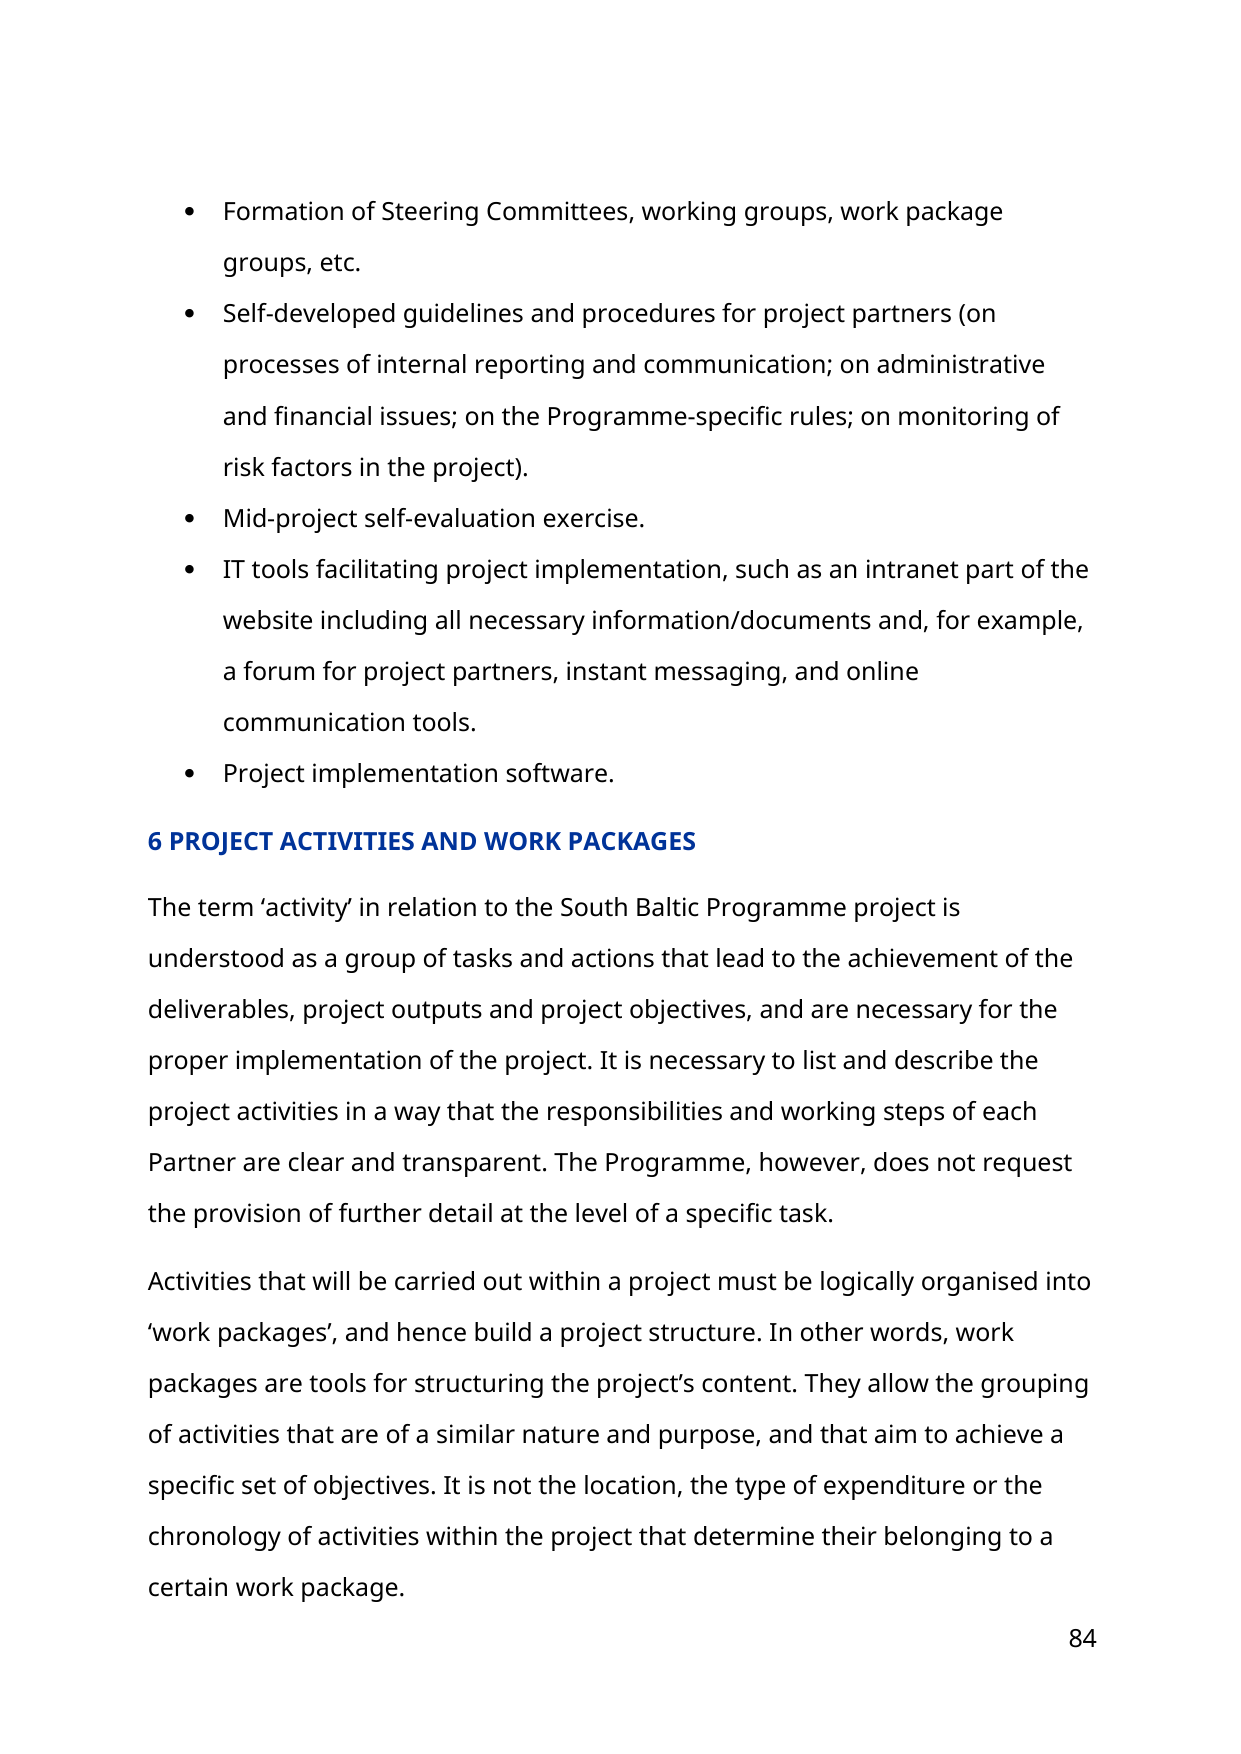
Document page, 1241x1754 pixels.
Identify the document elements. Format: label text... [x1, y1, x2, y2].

list Project implementation software. [185, 755, 1097, 789]
subtitle 6 PROJECT ACTIVITIES AND WORK PACKAGES [148, 823, 1097, 857]
text Activities that will be carried out within a project must be logically organised into ‘work packages’, and hence build a project structure. In other words, work packages are tools for structuring the project’s content. They allow the grouping of activities that are of a similar nature and purpose, and that aim to achieve a specific set of objectives. It is not the location, the type of expenditure or the chronology of activities within the project that determine their belonging to a certain work package. [148, 1263, 1097, 1603]
list Formation of Steering Committees, working groups, work package groups, etc. [185, 194, 1097, 279]
list Mid-project self-evaluation exercise. [185, 500, 1097, 534]
list IT tools facilitating project implementation, such as an intranet part of the website including all necessary information/documents and, for example, a forum for project partners, instant messaging, and online communication tools. [185, 551, 1097, 738]
list Self-developed guidelines and procedures for project partners (on processes of internal reporting and communication; on administrative and financial issues; on the Programme-specific rules; on monitoring of risk factors in the project). [185, 296, 1097, 483]
text The term ‘activity’ in relation to the South Baltic Programme project is understood as a group of tasks and actions that lead to the achievement of the deliverables, project outputs and project objectives, and are necessary for the proper implementation of the project. It is necessary to list and describe the project activities in a way that the responsibilities and working steps of each Partner are clear and transparent. The Programme, however, does not request the provision of further detail at the level of a specific task. [148, 889, 1097, 1229]
